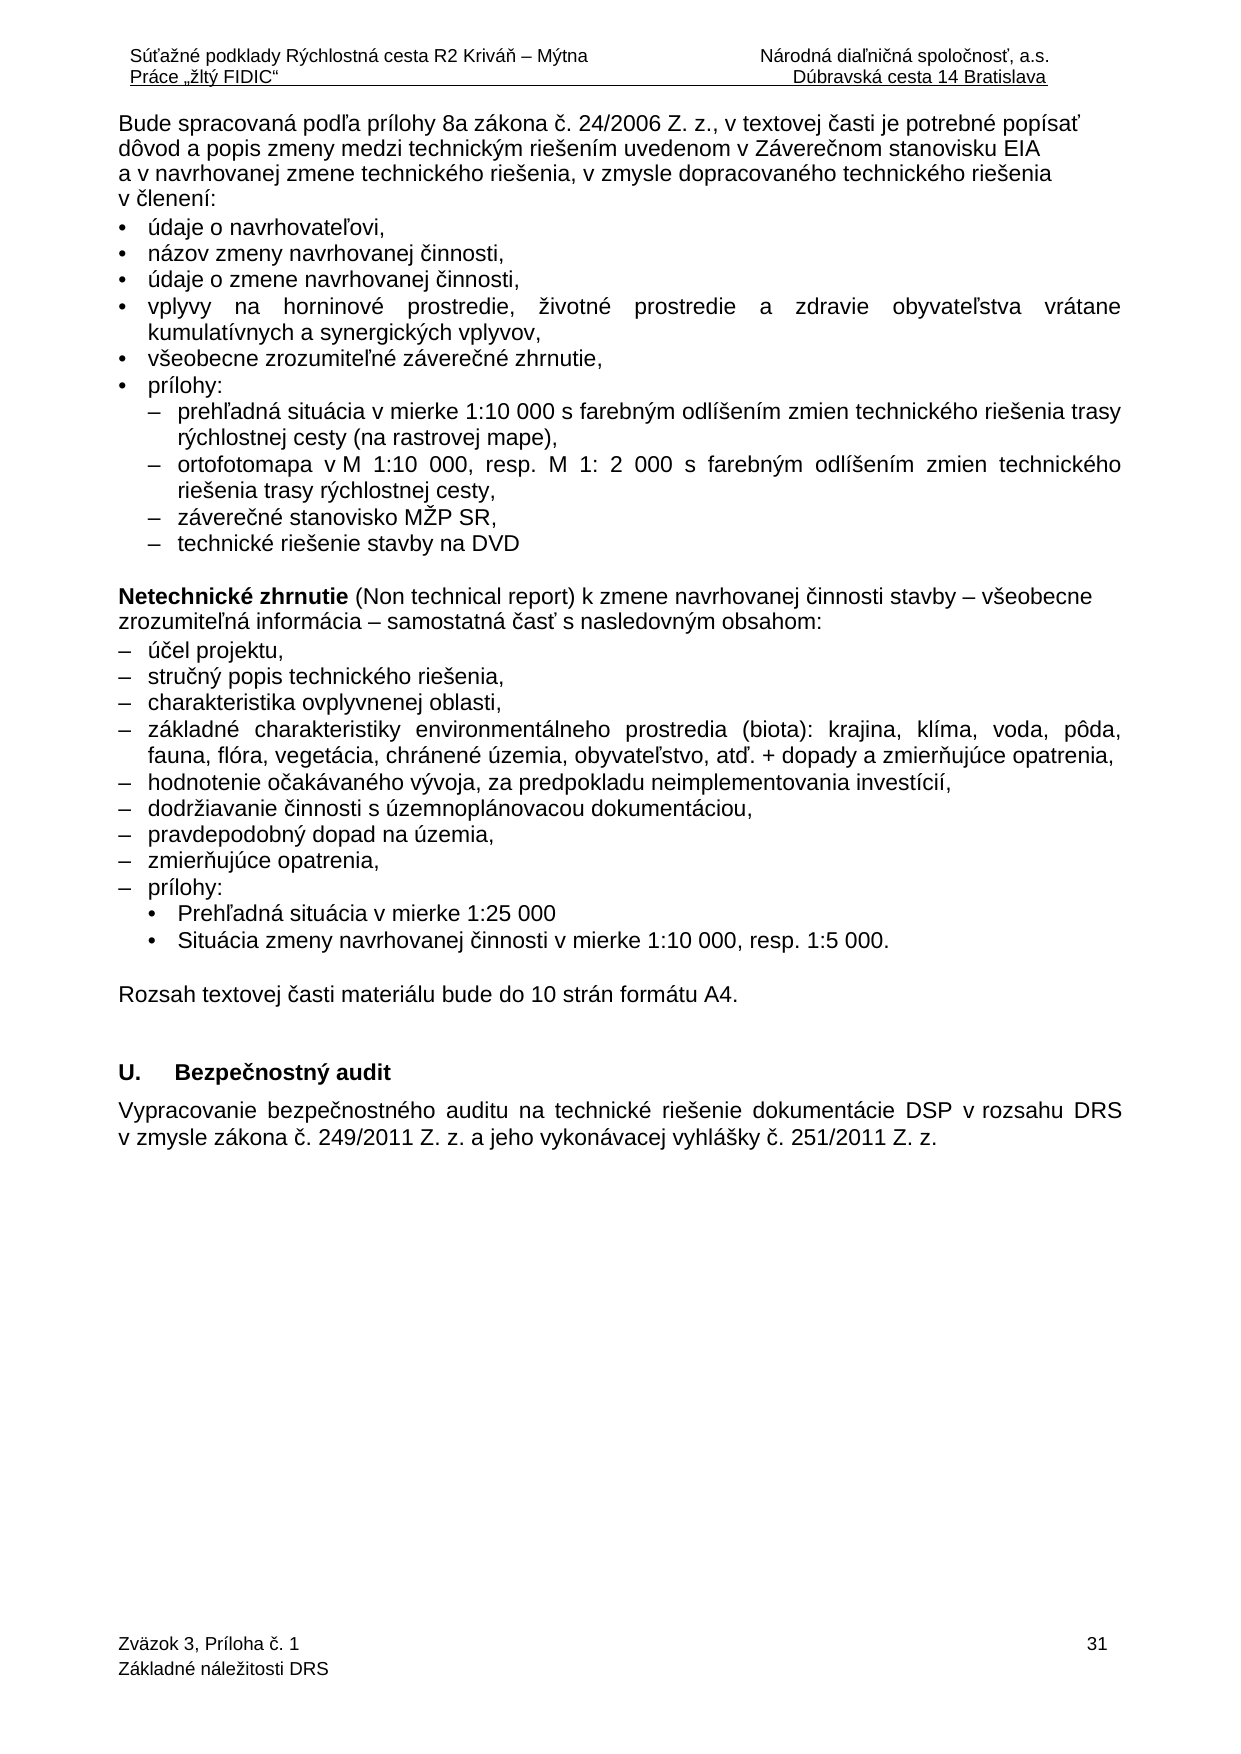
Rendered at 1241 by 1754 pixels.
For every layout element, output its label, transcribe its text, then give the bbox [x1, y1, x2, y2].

text • názov zmeny navrhovanej činnosti, [118, 240, 1122, 266]
text – prehľadná situácia v mierke 1:10 000 s farebným odlíšením zmien technického riešenia trasy rýchlostnej cesty (na rastrovej mape), [148, 398, 1122, 451]
text – zmierňujúce opatrenia, [118, 847, 1122, 874]
text – účel projektu, [118, 637, 1122, 663]
text • Prehľadná situácia v mierke 1:25 000 [148, 900, 1122, 927]
text – prílohy: [118, 874, 1122, 900]
text – technické riešenie stavby na DVD [148, 530, 1122, 556]
text – hodnotenie očakávaného vývoja, za predpokladu neimplementovania investícií, [118, 768, 1122, 795]
text • všeobecne zrozumiteľné záverečné zhrnutie, [118, 345, 1122, 372]
text Netechnické zhrnutie (Non technical report) k zmene navrhovanej činnosti stavby – všeobecne zrozumiteľná informácia – samostatná časť s nasledovným obsahom: [118, 584, 1122, 634]
text • údaje o zmene navrhovanej činnosti, [118, 266, 1122, 293]
text – dodržiavanie činnosti s územnoplánovacou dokumentáciou, [118, 795, 1122, 821]
text Bude spracovaná podľa prílohy 8a zákona č. 24/2006 Z. z., v textovej časti je potrebné popísať dôvod a popis zmeny medzi technickým riešením uvedenom v Záverečnom stanovisku EIA a v navrhovanej zmene technického riešenia, v zmysle dopracovaného technického riešenia v členení: [118, 111, 1122, 211]
text – pravdepodobný dopad na územia, [118, 821, 1122, 847]
text – záverečné stanovisko MŽP SR, [148, 503, 1122, 530]
text • údaje o navrhovateľovi, [118, 213, 1122, 240]
text – stručný popis technického riešenia, [118, 663, 1122, 689]
text – základné charakteristiky environmentálneho prostredia (biota): krajina, klíma, voda, pôda, fauna, flóra, vegetácia, chránené územia, obyvateľstvo, atď. + dopady a zmierňujúce opatrenia, [118, 716, 1122, 768]
text Vypracovanie bezpečnostného auditu na technické riešenie dokumentácie DSP v rozsahu DRS v zmysle zákona č. 249/2011 Z. z. a jeho vykonávacej vyhlášky č. 251/2011 Z. z. [118, 1097, 1122, 1150]
text • prílohy: [118, 372, 1122, 398]
text U. Bezpečnostný audit [118, 1058, 1122, 1085]
text • vplyvy na horninové prostredie, životné prostredie a zdravie obyvateľstva vrátane kumulatívnych a synergických vplyvov, [118, 293, 1122, 345]
text – ortofotomapa v M 1:10 000, resp. M 1: 2 000 s farebným odlíšením zmien technického riešenia trasy rýchlostnej cesty, [148, 451, 1122, 503]
text Rozsah textovej časti materiálu bude do 10 strán formátu A4. [118, 982, 1122, 1007]
text • Situácia zmeny navrhovanej činnosti v mierke 1:10 000, resp. 1:5 000. [148, 927, 1122, 953]
text – charakteristika ovplyvnenej oblasti, [118, 689, 1122, 716]
